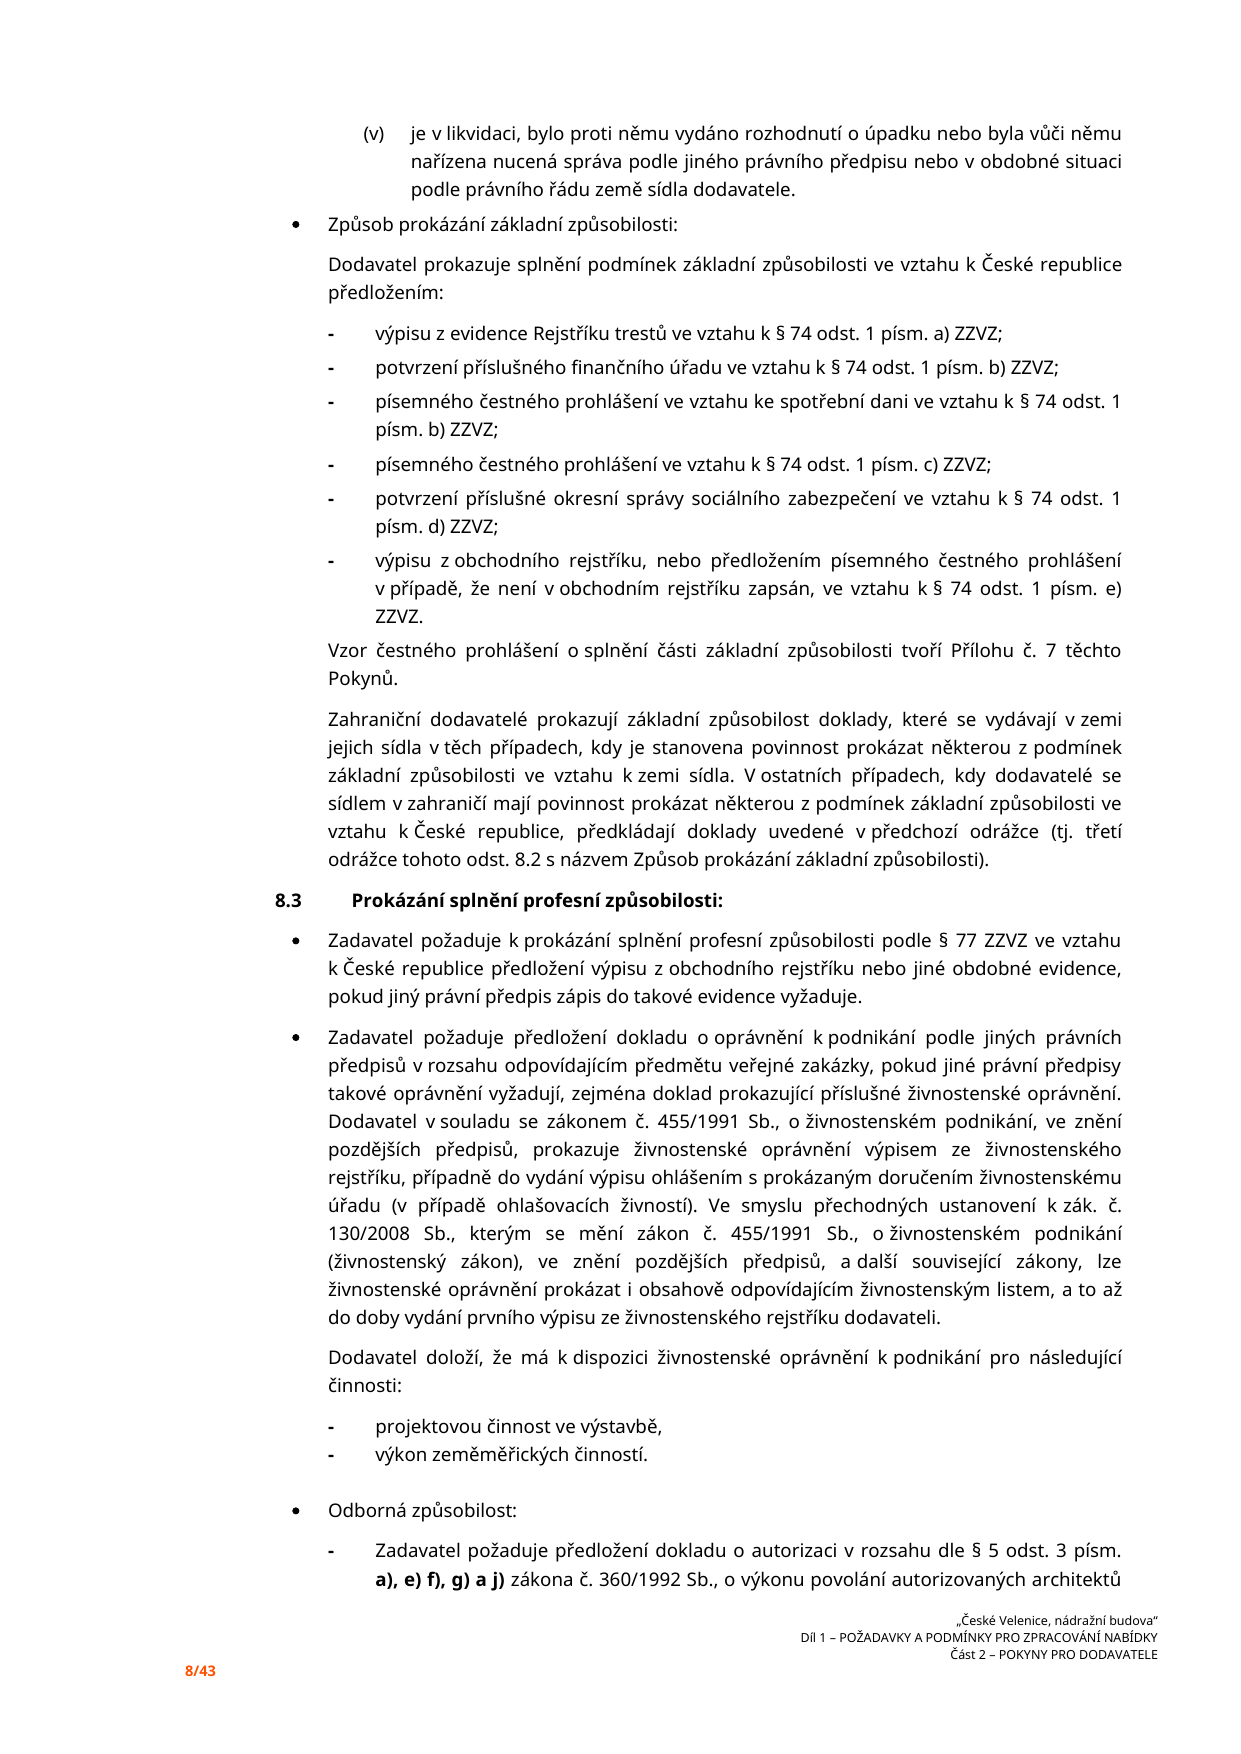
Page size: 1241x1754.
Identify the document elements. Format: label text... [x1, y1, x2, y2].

text Způsob prokázání základní způsobilosti: [292, 211, 1122, 236]
text Zahraniční dodavatelé prokazují základní způsobilost doklady, které se vydávají v zemi jejich sídla v těch případech, kdy je stanovena povinnost prokázat některou z podmínek základní způsobilosti ve vztahu k zemi sídla. V ostatních případech, kdy dodavatelé se sídlem v zahraničí mají povinnost prokázat některou z podmínek základní způsobilosti ve vztahu k České republice, předkládají doklady uvedené v předchozí odrážce (tj. třetí odrážce tohoto odst. 8.2 s názvem Způsob prokázání základní způsobilosti). [328, 706, 1122, 872]
text Dodavatel prokazuje splnění podmínek základní způsobilosti ve vztahu k České republice předložením: [328, 251, 1122, 305]
text Prokázání splnění profesní způsobilosti: [275, 887, 1122, 912]
text Zadavatel požaduje předložení dokladu o oprávnění k podnikání podle jiných právních předpisů v rozsahu odpovídajícím předmětu veřejné zakázky, pokud jiné právní předpisy takové oprávnění vyžadují, zejména doklad prokazující příslušné živnostenské oprávnění. Dodavatel v souladu se zákonem č. 455/1991 Sb., o živnostenském podnikání, ve znění pozdějších předpisů, prokazuje živnostenské oprávnění výpisem ze živnostenského rejstříku, případně do vydání výpisu ohlášením s prokázaným doručením živnostenskému úřadu (v případě ohlašovacích živností). Ve smyslu přechodných ustanovení k zák. č. 130/2008 Sb., kterým se mění zákon č. 455/1991 Sb., o živnostenském podnikání (živnostenský zákon), ve znění pozdějších předpisů, a další související zákony, lze živnostenské oprávnění prokázat i obsahově odpovídajícím živnostenským listem, a to až do doby vydání prvního výpisu ze živnostenského rejstříku dodavateli. [292, 1024, 1122, 1330]
text výkon zeměměřických činností. [328, 1441, 1122, 1467]
text projektovou činnost ve výstavbě, [328, 1413, 1122, 1439]
text písemného čestného prohlášení ve vztahu ke spotřební dani ve vztahu k § 74 odst. 1 písm. b) ZZVZ; [328, 388, 1122, 442]
text písemného čestného prohlášení ve vztahu k § 74 odst. 1 písm. c) ZZVZ; [328, 451, 1122, 476]
text potvrzení příslušné okresní správy sociálního zabezpečení ve vztahu k § 74 odst. 1 písm. d) ZZVZ; [328, 485, 1122, 539]
text výpisu z evidence Rejstříku trestů ve vztahu k § 74 odst. 1 písm. a) ZZVZ; [328, 320, 1122, 346]
text Dodavatel doloží, že má k dispozici živnostenské oprávnění k podnikání pro následující činnosti: [328, 1345, 1122, 1398]
text potvrzení příslušného finančního úřadu ve vztahu k § 74 odst. 1 písm. b) ZZVZ; [328, 354, 1122, 380]
text Vzor čestného prohlášení o splnění části základní způsobilosti tvoří Přílohu č. 7 těchto Pokynů. [328, 638, 1122, 691]
text výpisu z obchodního rejstříku, nebo předložením písemného čestného prohlášení v případě, že není v obchodním rejstříku zapsán, ve vztahu k § 74 odst. 1 písm. e) ZZVZ. [328, 547, 1122, 629]
text je v likvidaci, bylo proti němu vydáno rozhodnutí o úpadku nebo byla vůči němu nařízena nucená správa podle jiného právního předpisu nebo v obdobné situaci podle právního řádu země sídla dodavatele. [363, 121, 1122, 202]
text Zadavatel požaduje k prokázání splnění profesní způsobilosti podle § 77 ZZVZ ve vztahu k České republice předložení výpisu z obchodního rejstříku nebo jiné obdobné evidence, pokud jiný právní předpis zápis do takové evidence vyžaduje. [292, 927, 1122, 1009]
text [328, 1538, 1122, 1591]
text Odborná způsobilost: [292, 1497, 1122, 1523]
